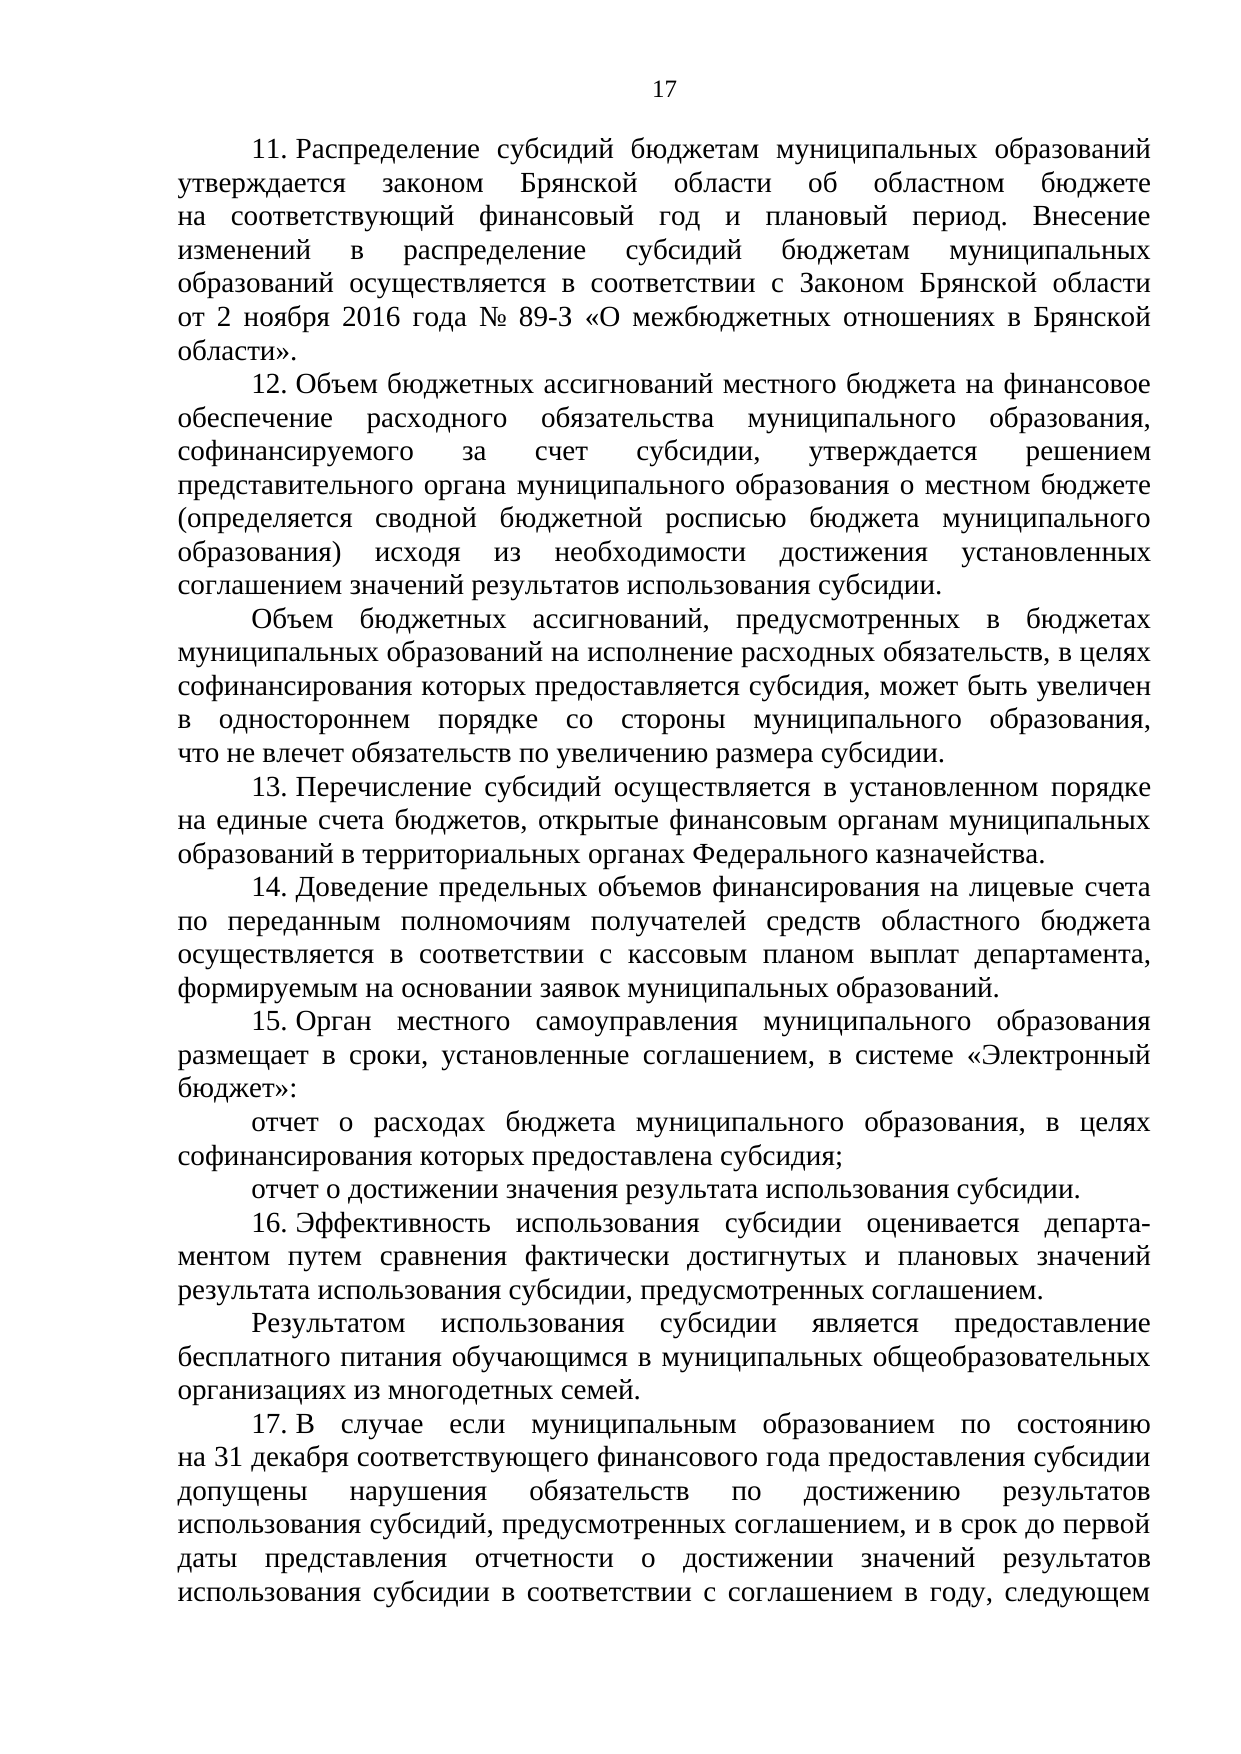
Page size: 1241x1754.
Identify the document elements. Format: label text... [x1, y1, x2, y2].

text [177, 1406, 1152, 1607]
text отчет о расходах бюджета муниципального образования, в целях софинансирования которых предоставлена субсидия; [177, 1104, 1152, 1171]
text Результатом использования субсидии является предоставление бесплатного питания обучающимся в муниципальных общеобразовательных организациях из многодетных семей. [177, 1305, 1152, 1406]
text Объем бюджетных ассигнований, предусмотренных в бюджетах муниципальных образований на исполнение расходных обязательств, в целях софинансирования которых предоставляется субсидия, может быть увеличен в одностороннем порядке со стороны муниципального образования, что не влечет обязательств по увеличению размера субсидии. [177, 601, 1152, 769]
text 16. Эффективность использования субсидии оценивается департа-ментом путем сравнения фактически достигнутых и плановых значений результата использования субсидии, предусмотренных соглашением. [177, 1205, 1152, 1305]
text 11. Распределение субсидий бюджетам муниципальных образований утверждается законом Брянской области об областном бюджете на соответствующий финансовый год и плановый период. Внесение изменений в распределение субсидий бюджетам муниципальных образований осуществляется в соответствии с Законом Брянской области от 2 ноября 2016 года № 89-З «О межбюджетных отношениях в Брянской области». [177, 131, 1152, 366]
text отчет о достижении значения результата использования субсидии. [177, 1171, 1152, 1205]
text 13. Перечисление субсидий осуществляется в установленном порядке на единые счета бюджетов, открытые финансовым органам муниципальных образований в территориальных органах Федерального казначейства. [177, 769, 1152, 869]
text 12. Объем бюджетных ассигнований местного бюджета на финансовое обеспечение расходного обязательства муниципального образования, софинансируемого за счет субсидии, утверждается решением представительного органа муниципального образования о местном бюджете (определяется сводной бюджетной росписью бюджета муниципального образования) исходя из необходимости достижения установленных соглашением значений результатов использования субсидии. [177, 366, 1152, 601]
text 14. Доведение предельных объемов финансирования на лицевые счета по переданным полномочиям получателей средств областного бюджета осуществляется в соответствии с кассовым планом выплат департамента, формируемым на основании заявок муниципальных образований. [177, 869, 1152, 1003]
text 15. Орган местного самоуправления муниципального образования размещает в сроки, установленные соглашением, в системе «Электронный бюджет»: [177, 1003, 1152, 1104]
